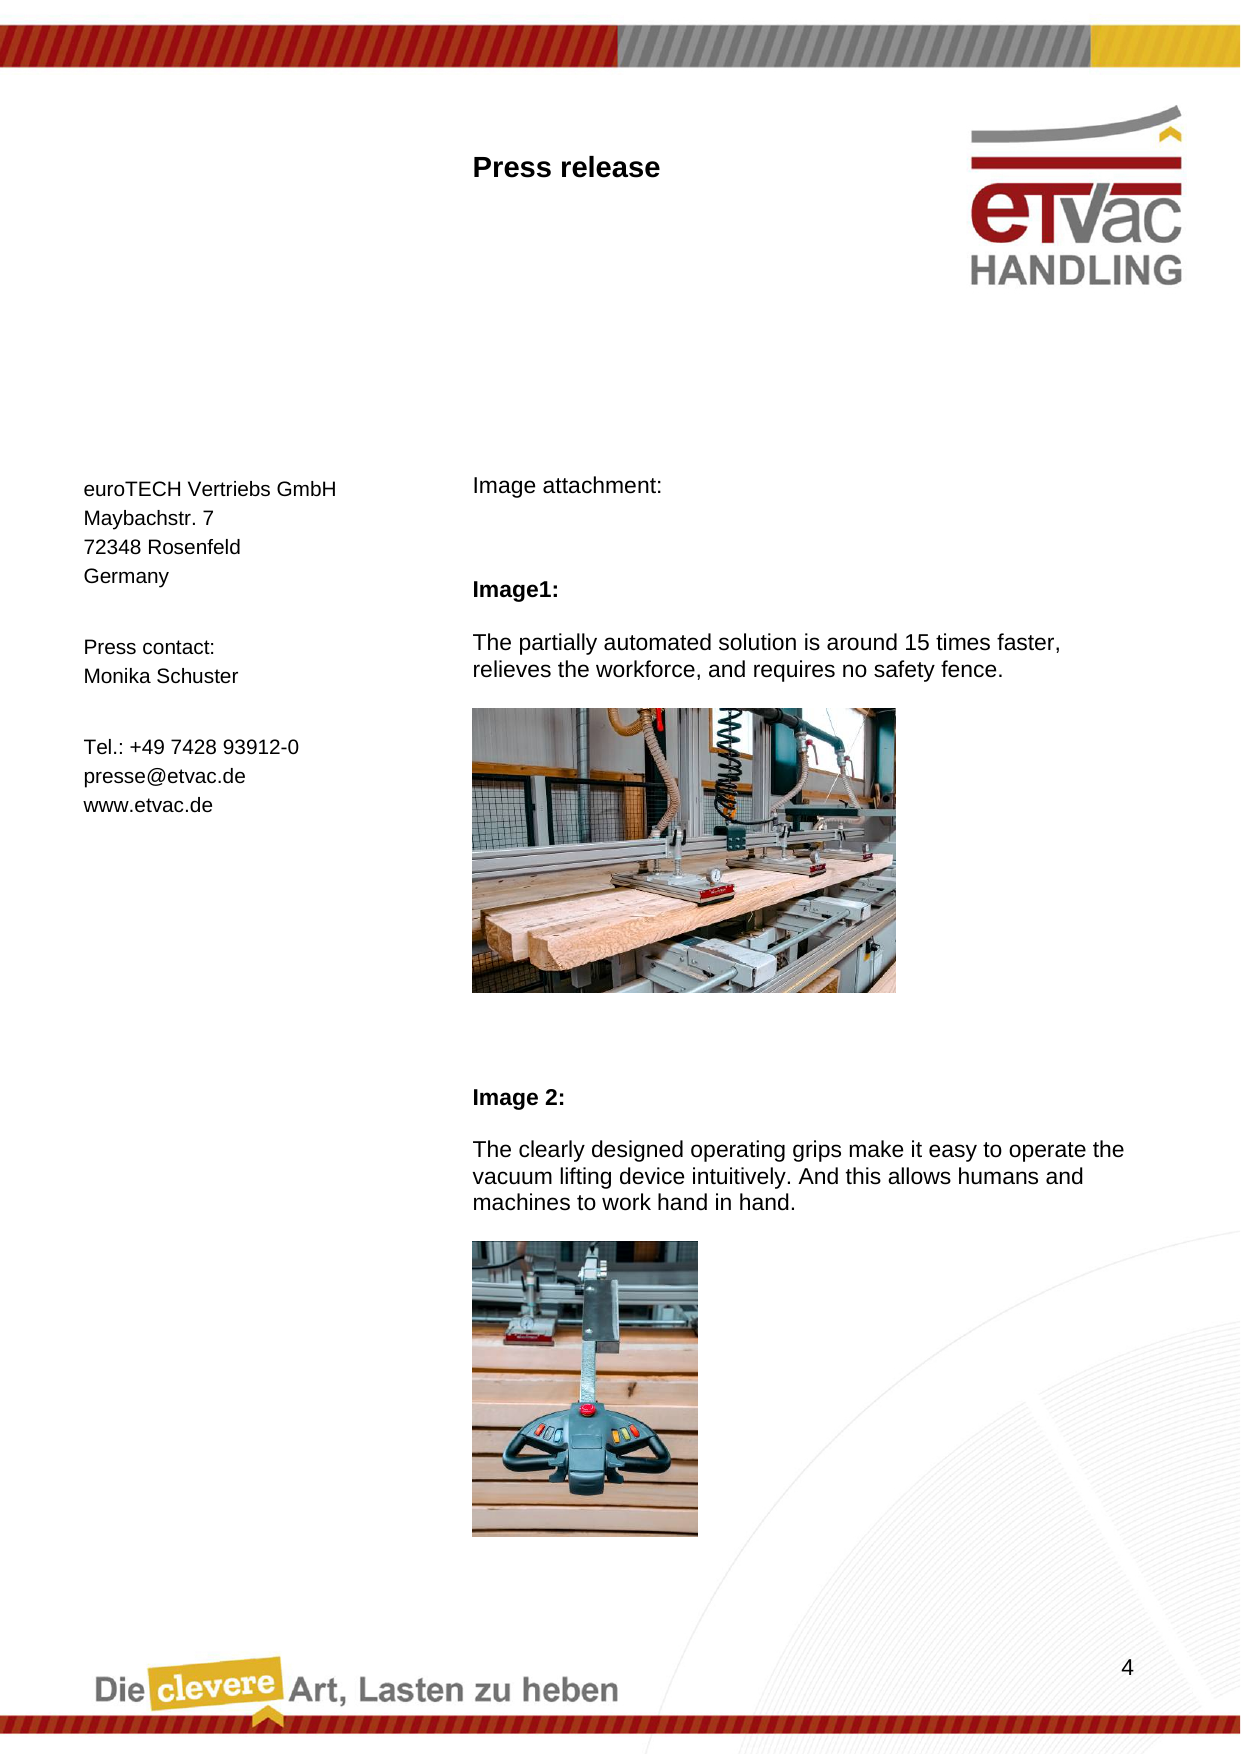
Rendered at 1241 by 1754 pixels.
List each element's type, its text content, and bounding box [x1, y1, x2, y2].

text The partially automated solution is around 15 times faster, relieves the workforce, and requires no safety fence. [472, 629, 1134, 682]
text The clearly designed operating grips make it easy to operate the vacuum lifting device intuitively. And this allows humans and machines to work hand in hand. [472, 1136, 1134, 1215]
text Image attachment: [472, 472, 1134, 499]
picture [0, 0, 1241, 1754]
text Image1: [472, 576, 1134, 603]
text Image 2: [472, 1083, 1134, 1110]
